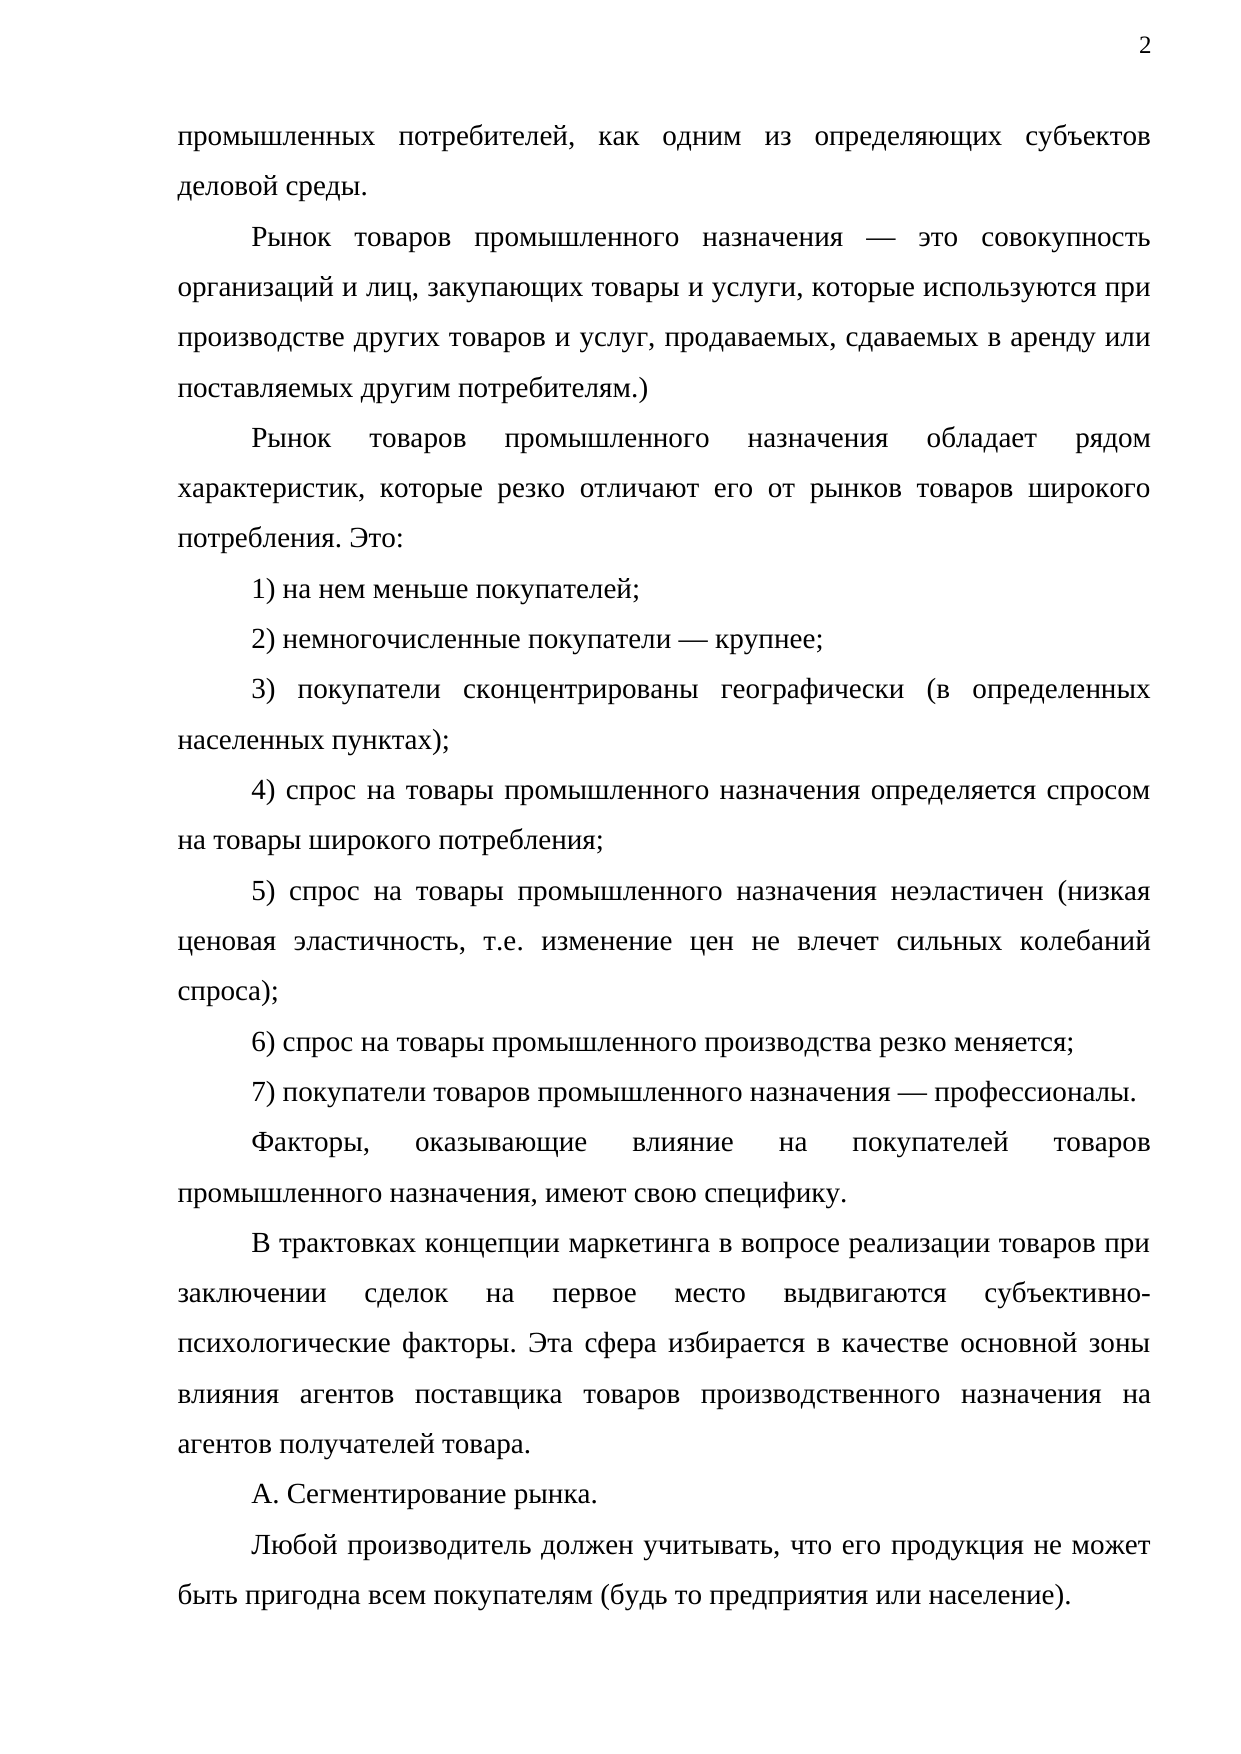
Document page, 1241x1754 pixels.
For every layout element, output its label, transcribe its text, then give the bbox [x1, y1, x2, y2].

text А. Сегментирование рынка. [177, 1477, 1152, 1510]
text В трактовках концепции маркетинга в вопросе реализации товаров при заключении сделок на первое место выдвигаются субъективно-психологические факторы. Эта сфера избирается в качестве основной зоны влияния агентов поставщика товаров производственного назначения на агентов получателей товара. [177, 1225, 1152, 1460]
text 1) на нем меньше покупателей; [177, 571, 1152, 604]
text 3) покупатели сконцентрированы географически (в определенных населенных пунктах); [177, 672, 1152, 755]
text 6) спрос на товары промышленного производства резко меняется; [177, 1024, 1152, 1057]
text Рынок товаров промышленного назначения обладает рядом характеристик, которые резко отличают его от рынков товаров широкого потребления. Это: [177, 420, 1152, 554]
text 4) спрос на товары промышленного назначения определяется спросом на товары широкого потребления; [177, 772, 1152, 856]
text 2) немногочисленные покупатели — крупнее; [177, 621, 1152, 655]
text 5) спрос на товары промышленного назначения неэластичен (низкая ценовая эластичность, т.е. изменение цен не влечет сильных колебаний спроса); [177, 873, 1152, 1007]
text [177, 118, 1152, 202]
text Факторы, оказывающие влияние на покупателей товаров промышленного назначения, имеют свою специфику. [177, 1124, 1152, 1208]
text 7) покупатели товаров промышленного назначения — профессионалы. [177, 1074, 1152, 1108]
text Любой производитель должен учитывать, что его продукция не может быть пригодна всем покупателям (будь то предприятия или население). [177, 1527, 1152, 1611]
text Рынок товаров промышленного назначения — это совокупность организаций и лиц, закупающих товары и услуги, которые используются при производстве других товаров и услуг, продаваемых, сдаваемых в аренду или поставляемых другим потребителям.) [177, 219, 1152, 403]
